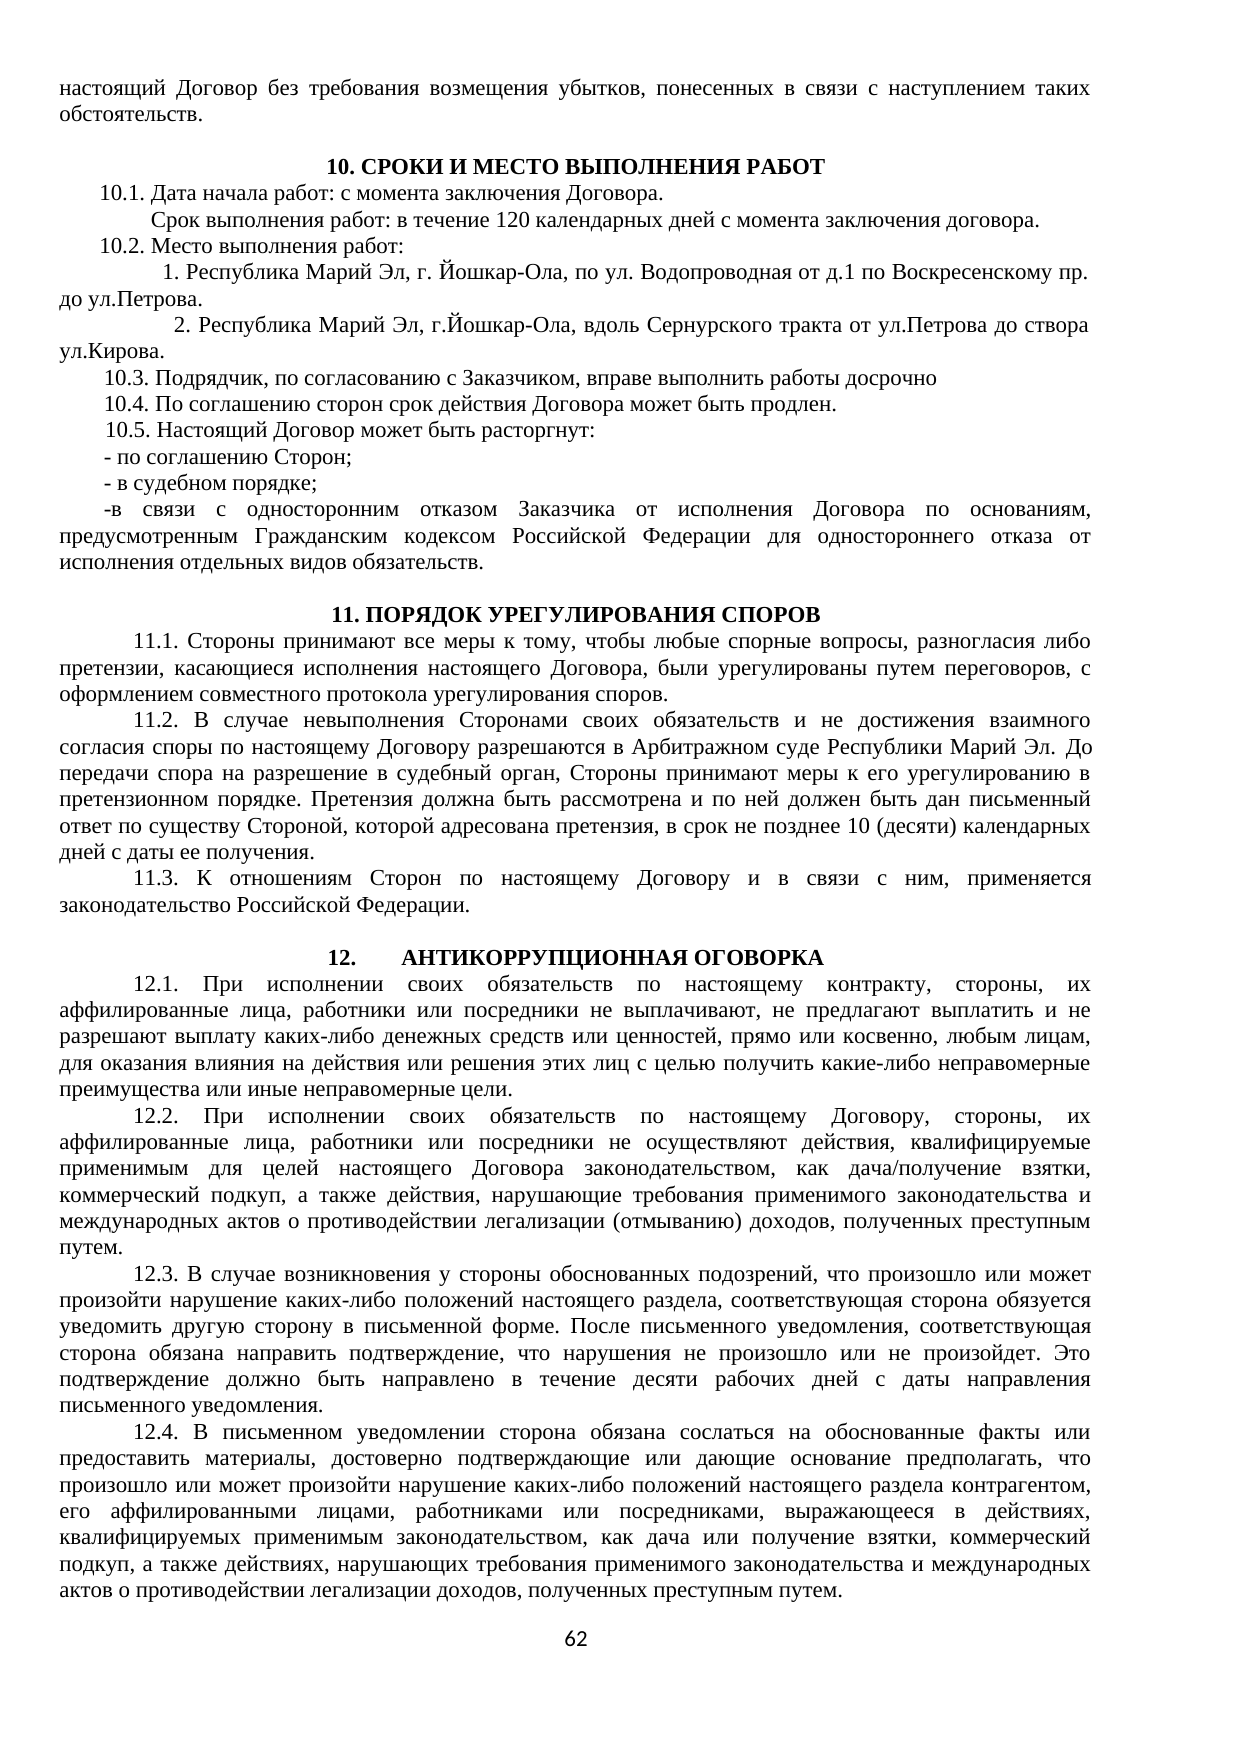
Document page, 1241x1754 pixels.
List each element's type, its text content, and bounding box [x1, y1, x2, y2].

text Срок выполнения работ: в течение 120 календарных дней с момента заключения договора. [59, 206, 1092, 232]
text 10. СРОКИ И МЕСТО ВЫПОЛНЕНИЯ РАБОТ [59, 153, 1092, 179]
text 10.4. По соглашению сторон срок действия Договора может быть продлен. [59, 390, 1092, 416]
text - в судебном порядке; [59, 469, 1092, 496]
text 12.2. При исполнении своих обязательств по настоящему Договору, стороны, их аффилированные лица, работники или посредники не осуществляют действия, квалифицируемые применимым для целей настоящего Договора законодательством, как дача/получение взятки, коммерческий подкуп, а также действия, нарушающие требования применимого законодательства и международных актов о противодействии легализации (отмыванию) доходов, полученных преступным путем. [59, 1102, 1092, 1260]
text 11. ПОРЯДОК УРЕГУЛИРОВАНИЯ СПОРОВ [59, 601, 1092, 627]
text 10.2. Место выполнения работ: [59, 232, 1092, 258]
text 12. АНТИКОРРУПЦИОННАЯ ОГОВОРКА [59, 943, 1092, 970]
text 11.3. К отношениям Сторон по настоящему Договору и в связи с ним, применяется законодательство Российской Федерации. [59, 864, 1092, 917]
text -в связи с односторонним отказом Заказчика от исполнения Договора по основаниям, предусмотренным Гражданским кодексом Российской Федерации для одностороннего отказа от исполнения отдельных видов обязательств. [59, 496, 1092, 574]
text 11.1. Стороны принимают все меры к тому, чтобы любые спорные вопросы, разногласия либо претензии, касающиеся исполнения настоящего Договора, были урегулированы путем переговоров, с оформлением совместного протокола урегулирования споров. [59, 627, 1092, 706]
text 10.3. Подрядчик, по согласованию с Заказчиком, вправе выполнить работы досрочно [59, 364, 1092, 390]
text 11.2. В случае невыполнения Сторонами своих обязательств и не достижения взаимного согласия споры по настоящему Договору разрешаются в Арбитражном суде Республики Марий Эл. До передачи спора на разрешение в судебный орган, Стороны принимают меры к его урегулированию в претензионном порядке. Претензия должна быть рассмотрена и по ней должен быть дан письменный ответ по существу Стороной, которой адресована претензия, в срок не позднее 10 (десяти) календарных дней с даты ее получения. [59, 706, 1092, 864]
text 12.1. При исполнении своих обязательств по настоящему контракту, стороны, их аффилированные лица, работники или посредники не выплачивают, не предлагают выплатить и не разрешают выплату каких-либо денежных средств или ценностей, прямо или косвенно, любым лицам, для оказания влияния на действия или решения этих лиц с целью получить какие-либо неправомерные преимущества или иные неправомерные цели. [59, 970, 1092, 1102]
text 1. Республика Марий Эл, г. Йошкар-Ола, по ул. Водопроводная от д.1 по Воскресенскому пр. до ул.Петрова. [59, 258, 1092, 311]
text - по соглашению Сторон; [59, 443, 1092, 469]
text 12.3. В случае возникновения у стороны обоснованных подозрений, что произошло или может произойти нарушение каких-либо положений настоящего раздела, соответствующая сторона обязуется уведомить другую сторону в письменной форме. После письменного уведомления, соответствующая сторона обязана направить подтверждение, что нарушения не произошло или не произойдет. Это подтверждение должно быть направлено в течение десяти рабочих дней с даты направления письменного уведомления. [59, 1260, 1092, 1418]
text 10.1. Дата начала работ: с момента заключения Договора. [59, 179, 1092, 206]
text 10.5. Настоящий Договор может быть расторгнут: [59, 416, 1092, 443]
text 12.4. В письменном уведомлении сторона обязана сослаться на обоснованные факты или предоставить материалы, достоверно подтверждающие или дающие основание предполагать, что произошло или может произойти нарушение каких-либо положений настоящего раздела контрагентом, его аффилированными лицами, работниками или посредниками, выражающееся в действиях, квалифицируемых применимым законодательством, как дача или получение взятки, коммерческий подкуп, а также действиях, нарушающих требования применимого законодательства и международных актов о противодействии легализации доходов, полученных преступным путем. [59, 1418, 1092, 1602]
text 2. Республика Марий Эл, г.Йошкар-Ола, вдоль Сернурского тракта от ул.Петрова до створа ул.Кирова. [59, 311, 1092, 364]
